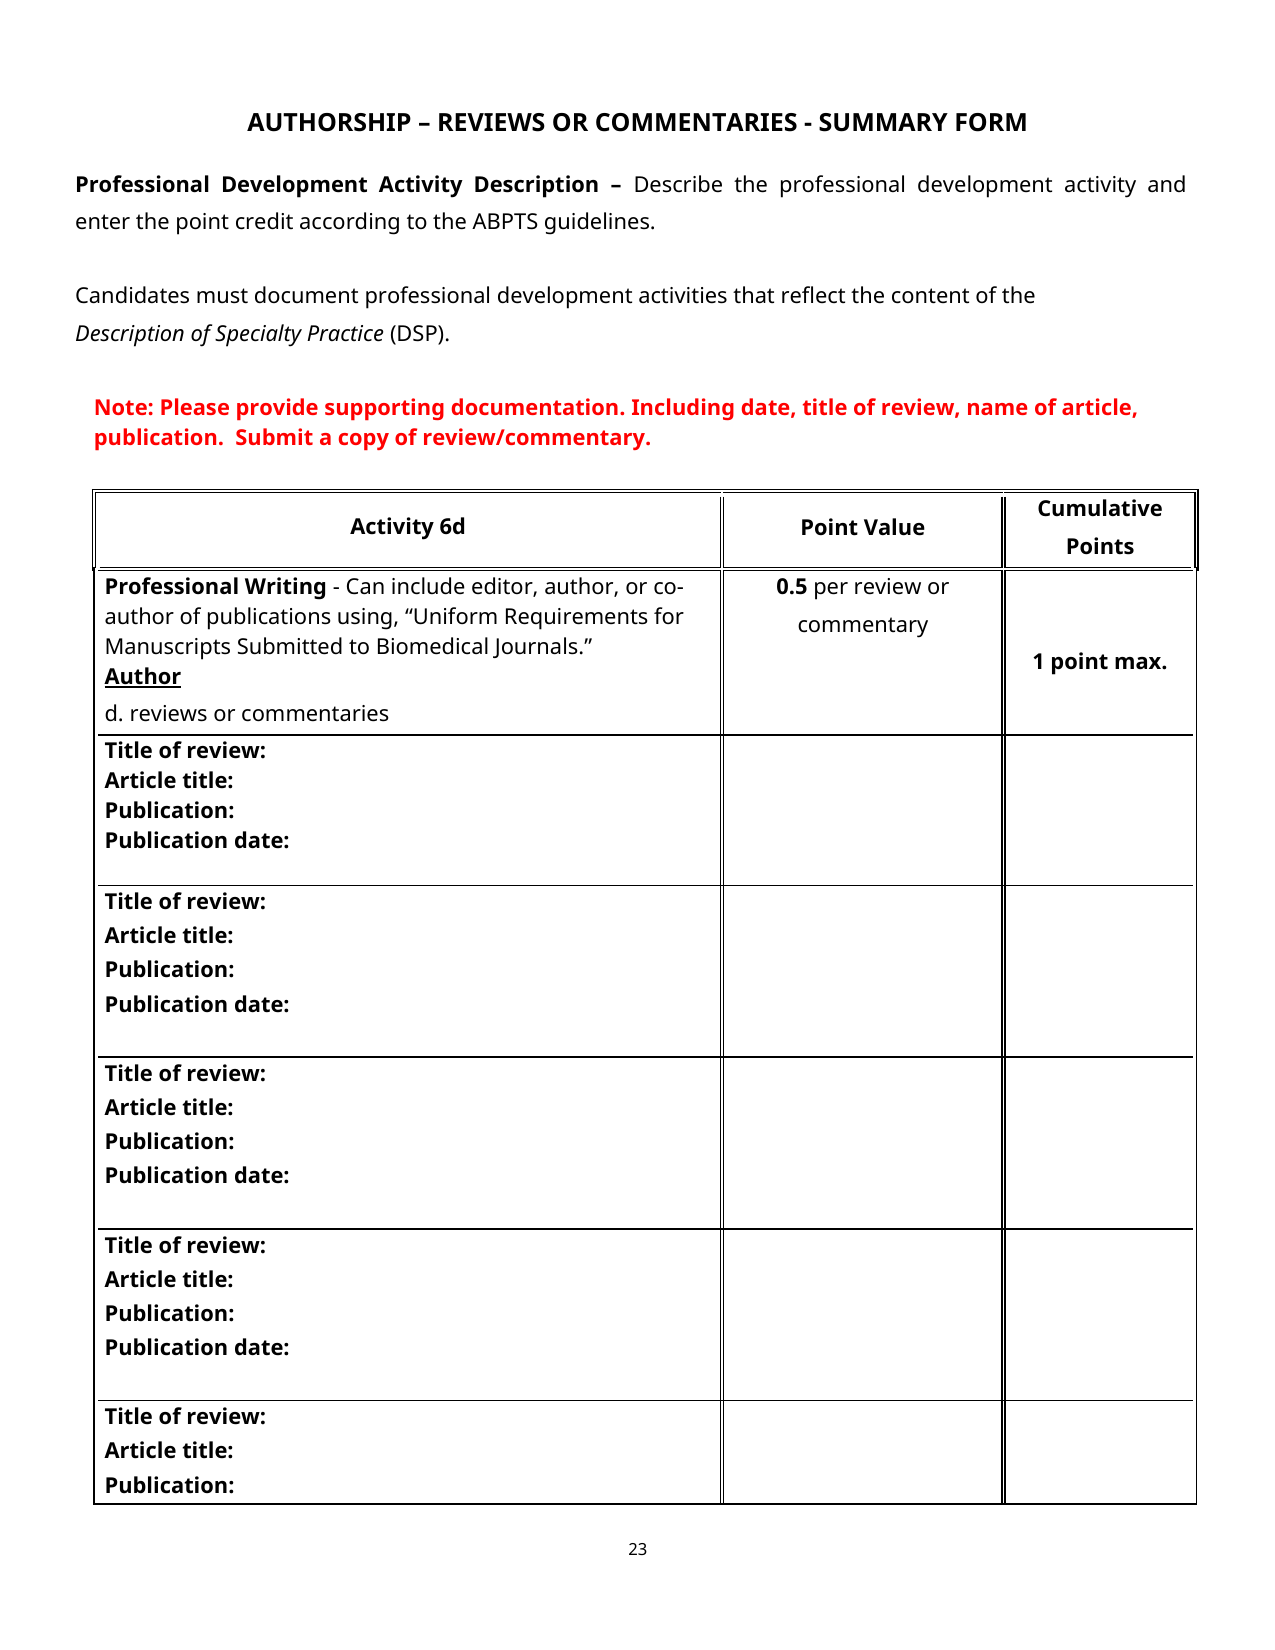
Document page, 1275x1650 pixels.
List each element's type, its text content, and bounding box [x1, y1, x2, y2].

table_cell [95, 1228, 720, 1400]
table_cell [1006, 1228, 1196, 1400]
table_cell Professional Writing - Can include editor, author, or co-author of publications using, “Uniform Requirements for Manuscripts Submitted to Biomedical Journals.” Author d. reviews or commentaries [95, 567, 722, 734]
table_cell Title of review: Article title: Publication: Publication date: [95, 885, 720, 1056]
table_cell [1006, 1400, 1196, 1503]
text Description of Specialty Practice (DSP). [75, 318, 1187, 347]
table_cell [724, 886, 1001, 1056]
table_cell [1006, 885, 1196, 1056]
text Note: Please provide supporting documentation. Including date, title of review, name of article, publication. Submit a copy of review/commentary. [94, 392, 1172, 452]
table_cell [95, 1400, 720, 1503]
table_cell [724, 1401, 1001, 1503]
table_cell [724, 1230, 1001, 1400]
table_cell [95, 1056, 720, 1228]
table_header Point Value [722, 493, 1003, 567]
table_cell [724, 736, 1001, 884]
text Professional Development Activity Description – Describe the professional development activity and enter the point credit according to the ABPTS guidelines. [75, 169, 1187, 236]
table_header Cumulative Points [1003, 490, 1196, 567]
table_cell 1 point max. [1003, 567, 1196, 734]
table_cell 0.5 per review or commentary [724, 571, 1001, 734]
table_cell Title of review: Article title: Publication: Publication date: [95, 734, 720, 884]
text Candidates must document professional development activities that reflect the content of the [75, 280, 1187, 310]
text Authorship – Reviews or COMMENTARIES - Summary Form [37, 105, 1237, 139]
table_cell [1006, 1056, 1196, 1228]
table_header Activity 6d [94, 490, 722, 567]
table_cell [724, 1058, 1001, 1228]
table_cell [1006, 734, 1196, 884]
